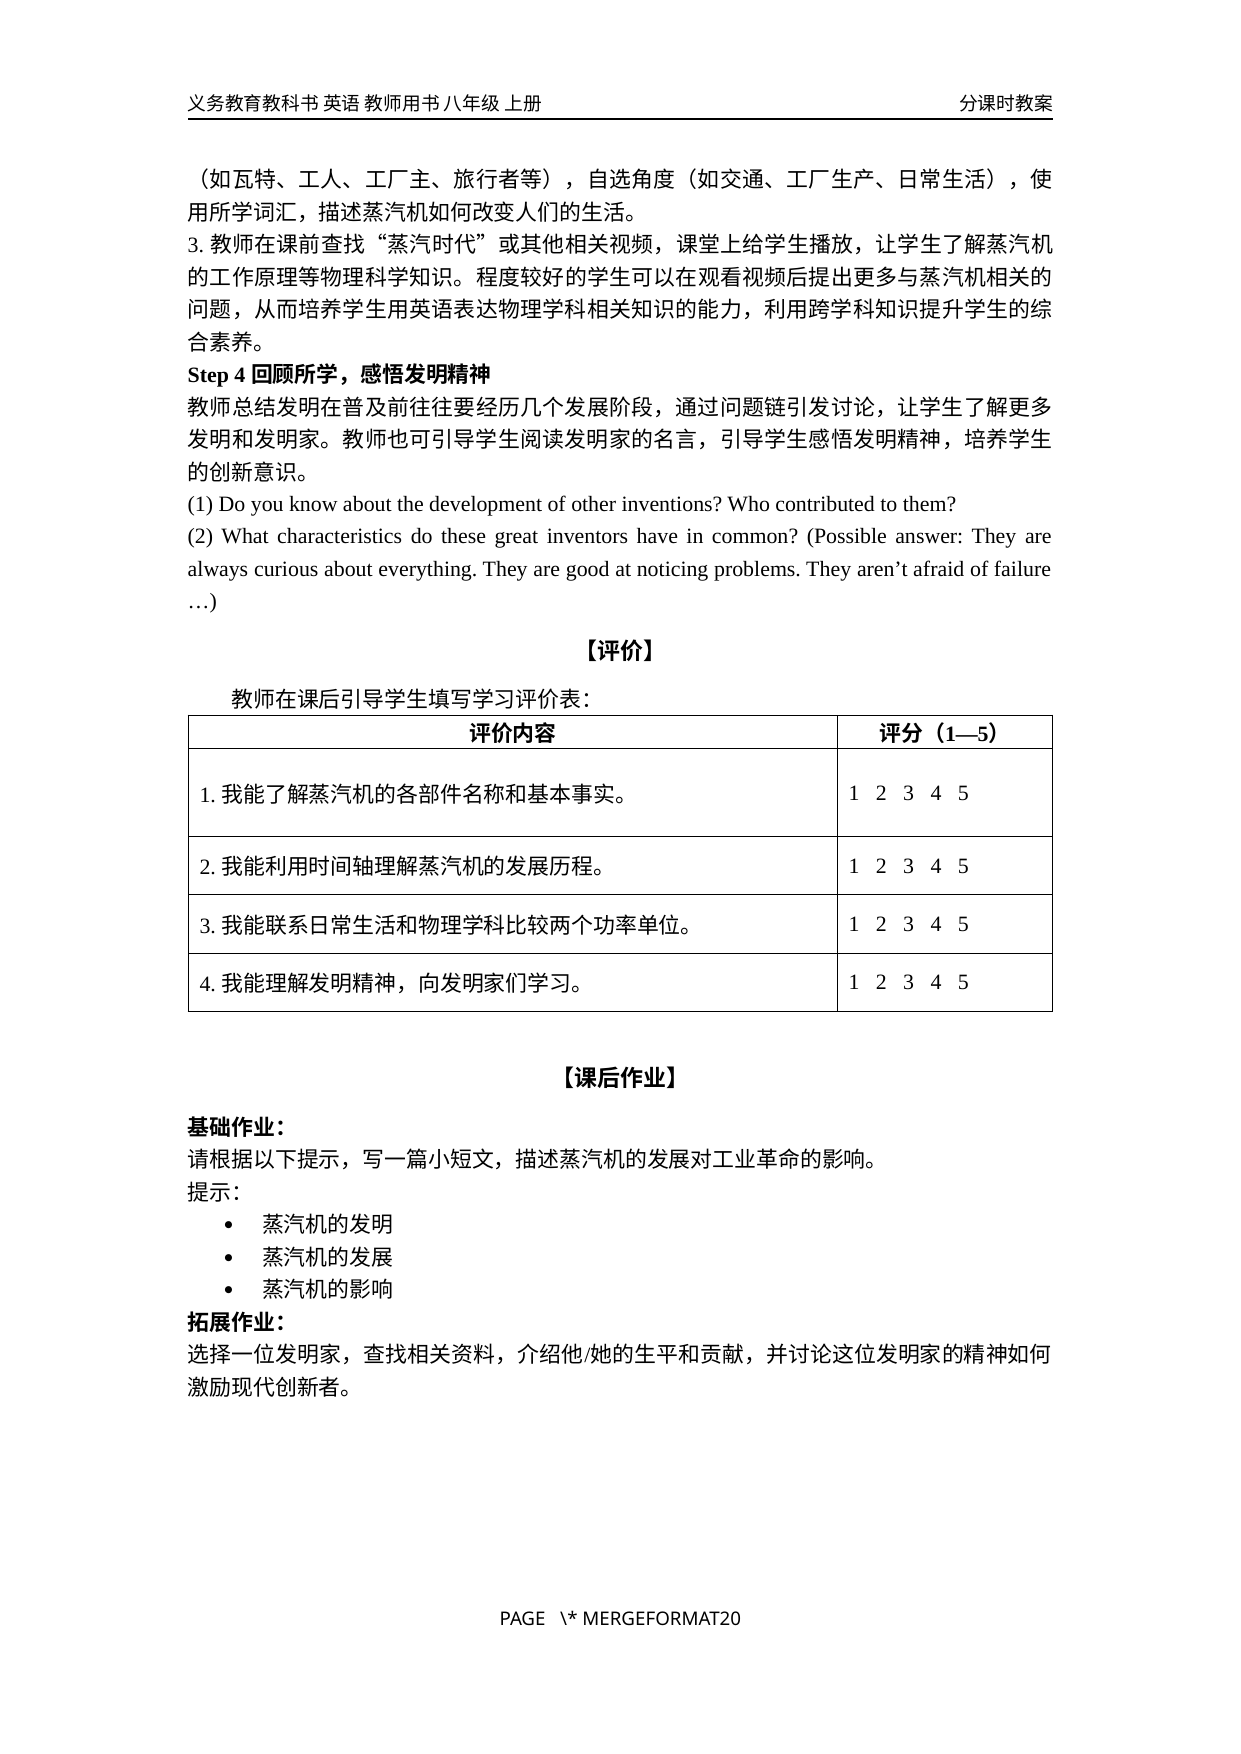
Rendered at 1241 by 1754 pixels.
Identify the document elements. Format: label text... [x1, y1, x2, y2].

table_cell 1. 我能了解蒸汽机的各部件名称和基本事实。 [189, 749, 837, 836]
table_cell 1 2 3 4 5 [838, 749, 1052, 836]
table_cell 2. 我能利用时间轴理解蒸汽机的发展历程。 [189, 837, 837, 894]
text Step 4 回顾所学，感悟发明精神 [187, 357, 1053, 389]
table_cell 1 2 3 4 5 [838, 954, 1052, 1011]
text 3. 教师在课前查找“蒸汽时代”或其他相关视频，课堂上给学生播放，让学生了解蒸汽机的工作原理等物理科学知识。程度较好的学生可以在观看视频后提出更多与蒸汽机相关的问题，从而培养学生用英语表达物理学科相关知识的能力，利用跨学科知识提升学生的综合素养。 [187, 227, 1053, 357]
table_header 评价内容 [189, 716, 837, 748]
text 【课后作业】 [187, 1044, 1053, 1109]
list 蒸汽机的发明 [225, 1207, 1053, 1239]
text 请根据以下提示，写一篇小短文，描述蒸汽机的发展对工业革命的影响。 [187, 1142, 1053, 1174]
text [187, 162, 1053, 227]
text 【评价】 [187, 617, 1053, 682]
text 基础作业： [187, 1109, 1053, 1142]
table_cell 1 2 3 4 5 [838, 837, 1052, 894]
text 教师总结发明在普及前往往要经历几个发展阶段，通过问题链引发讨论，让学生了解更多发明和发明家。教师也可引导学生阅读发明家的名言，引导学生感悟发明精神，培养学生的创新意识。 [187, 389, 1053, 487]
text (1) Do you know about the development of other inventions? Who contributed to them? [187, 487, 1053, 519]
text 选择一位发明家，查找相关资料，介绍他/她的生平和贡献，并讨论这位发明家的精神如何激励现代创新者。 [187, 1337, 1053, 1402]
text 提示： [187, 1174, 1053, 1207]
table_header 评分（1—5） [838, 716, 1052, 748]
text 教师在课后引导学生填写学习评价表： [187, 682, 1053, 714]
list 蒸汽机的影响 [225, 1272, 1053, 1304]
table_cell 3. 我能联系日常生活和物理学科比较两个功率单位。 [189, 895, 837, 952]
list 蒸汽机的发展 [225, 1239, 1053, 1272]
table_cell 1 2 3 4 5 [838, 895, 1052, 952]
table_cell 4. 我能理解发明精神，向发明家们学习。 [189, 954, 837, 1011]
text 拓展作业： [187, 1304, 1053, 1337]
text (2) What characteristics do these great inventors have in common? (Possible answer: They are always curious about everything. They are good at noticing problems. They aren’t afraid of failure …) [187, 519, 1053, 617]
